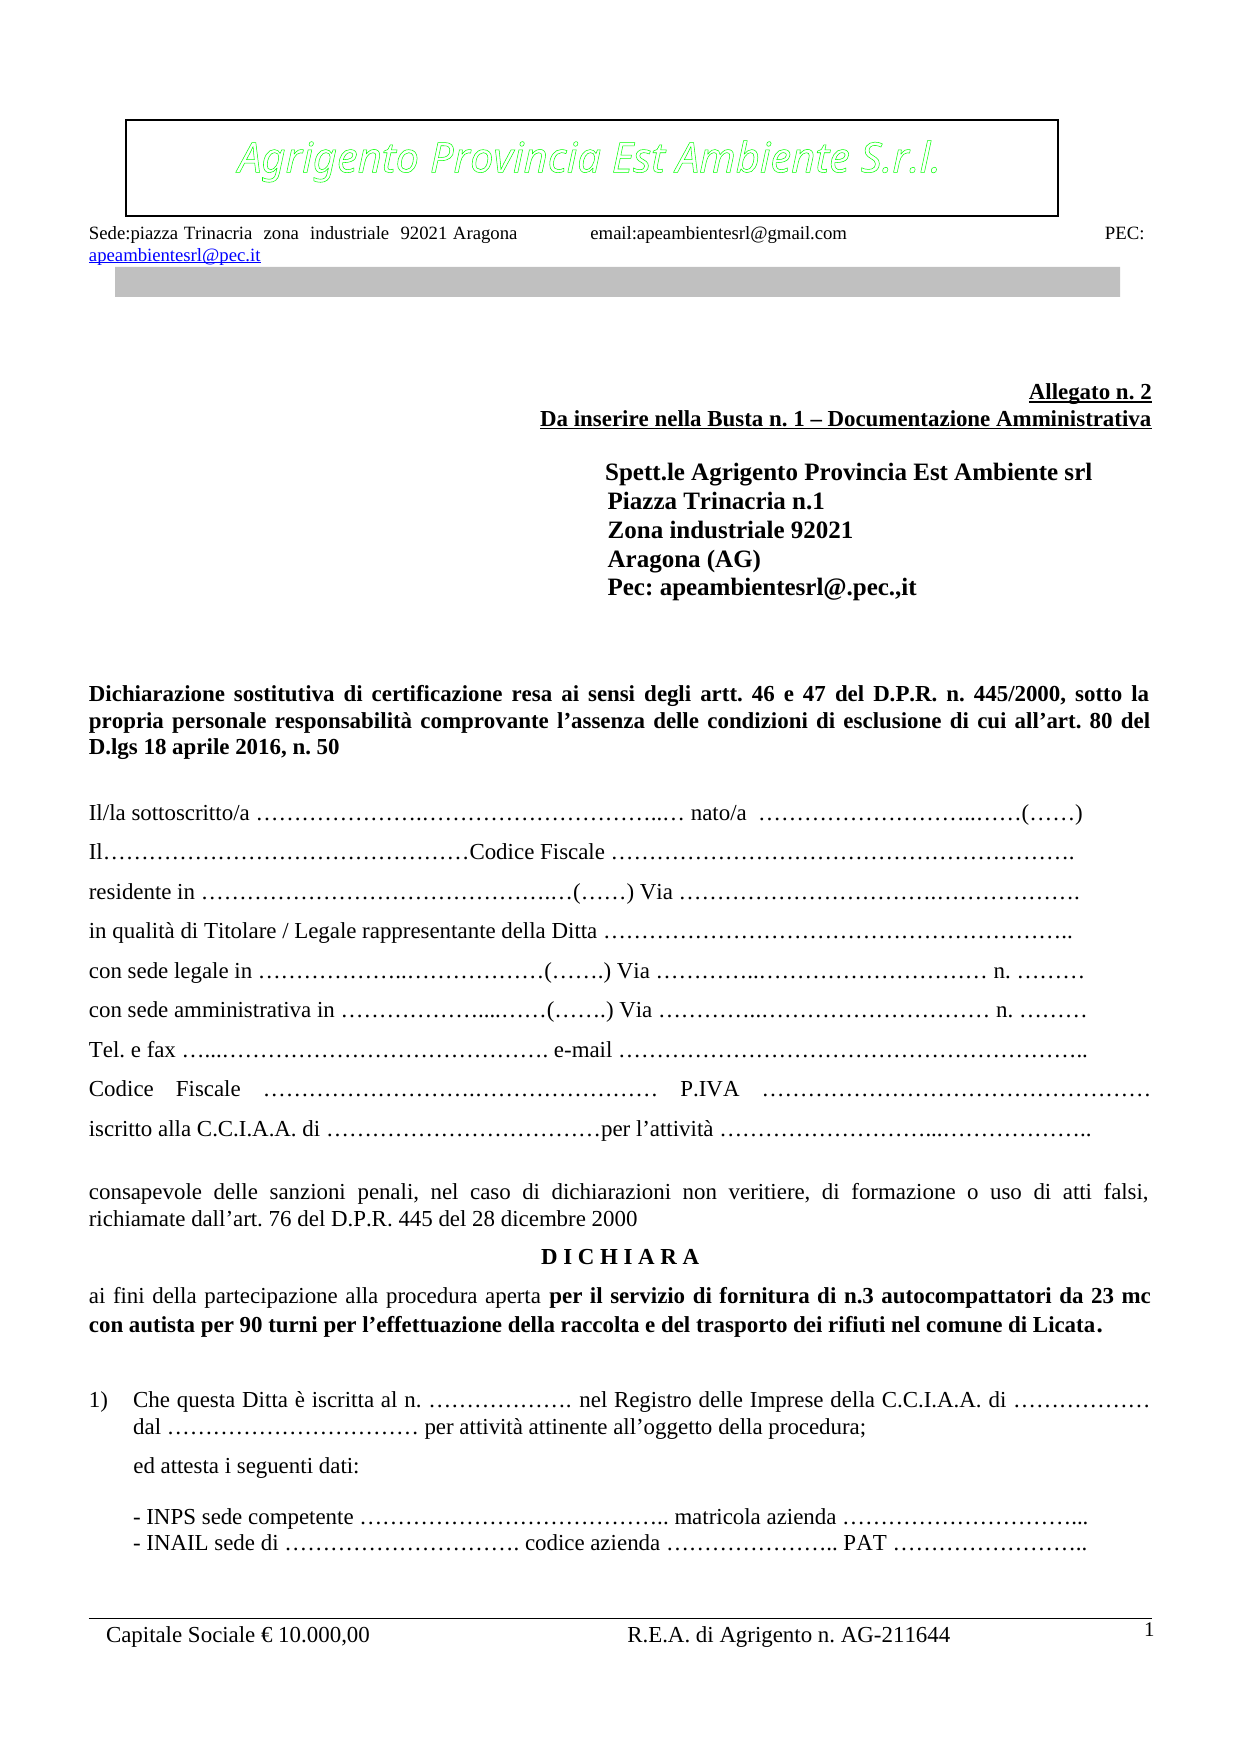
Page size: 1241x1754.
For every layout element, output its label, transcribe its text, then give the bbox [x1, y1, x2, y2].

text Sede:piazza Trinacria zona industriale 92021 Aragona email:apeambientesrl@gmail.com PEC: apeambientesrl@pec.it [89, 222, 1152, 265]
text Tel. e fax …...……………………………………. e-mail …………………………………………………….. [89, 1036, 1152, 1062]
text ai fini della partecipazione alla procedura aperta per il servizio di fornitura di n.3 autocompattatori da 23 mc con autista per 90 turni per l’effettuazione della raccolta e del trasporto dei rifiuti nel comune di Licata. [89, 1282, 1152, 1337]
text consapevole delle sanzioni penali, nel caso di dichiarazioni non veritiere, di formazione o uso di atti falsi, richiamate dall’art. 76 del D.P.R. 445 del 28 dicembre 2000 [89, 1178, 1152, 1231]
text residente in ……………………………………….…(……) Via …………………………….………………. [89, 878, 1152, 904]
list - INAIL sede di …………………………. codice azienda ………………….. PAT …………………….. [133, 1529, 1152, 1555]
text Il/la sottoscritto/a ………………….…………………………..… nato/a ………………………..……(……) [89, 799, 1152, 825]
text Aragona (AG) [89, 544, 1152, 572]
text D I C H I A R A [89, 1243, 1152, 1270]
text Allegato n. 2 [89, 378, 1152, 405]
text in qualità di Titolare / Legale rappresentante della Ditta …………………………………………………….. [89, 917, 1152, 944]
list - INPS sede competente ………………………………….. matricola azienda …………………………... [133, 1503, 1152, 1529]
list ed attesta i seguenti dati: [133, 1452, 1152, 1478]
text Il…………………………………………Codice Fiscale ……………………………………………………. [89, 838, 1152, 865]
text Dichiarazione sostitutiva di certificazione resa ai sensi degli artt. 46 e 47 del D.P.R. n. 445/2000, sotto la propria personale responsabilità comprovante l’assenza delle condizioni di esclusione di cui all’art. 80 del D.lgs 18 aprile 2016, n. 50 [89, 680, 1152, 759]
text Zona industriale 92021 [89, 515, 1152, 544]
text Pec: apeambientesrl@.pec.,it [89, 572, 1152, 601]
list Che questa Ditta è iscritta al n. ………………. nel Registro delle Imprese della C.C.I.A.A. di ……………… dal …………………………… per attività attinente all’oggetto della procedura; [89, 1386, 1152, 1439]
text Codice Fiscale ……………………….…………………… P.IVA …………………………………………… iscritto alla C.C.I.A.A. di ………………………………per l’attività ………………………...……………….. [89, 1075, 1152, 1141]
text Da inserire nella Busta n. 1 – Documentazione Amministrativa [89, 405, 1152, 431]
text con sede legale in ………………..………………(…….) Via …………..………………………… n. ……… [89, 957, 1152, 983]
text Spett.le Agrigento Provincia Est Ambiente srl [605, 457, 1152, 486]
text con sede amministrativa in ………………....……(…….) Via …………..………………………… n. ……… [89, 996, 1152, 1023]
text Piazza Trinacria n.1 [89, 486, 1152, 515]
